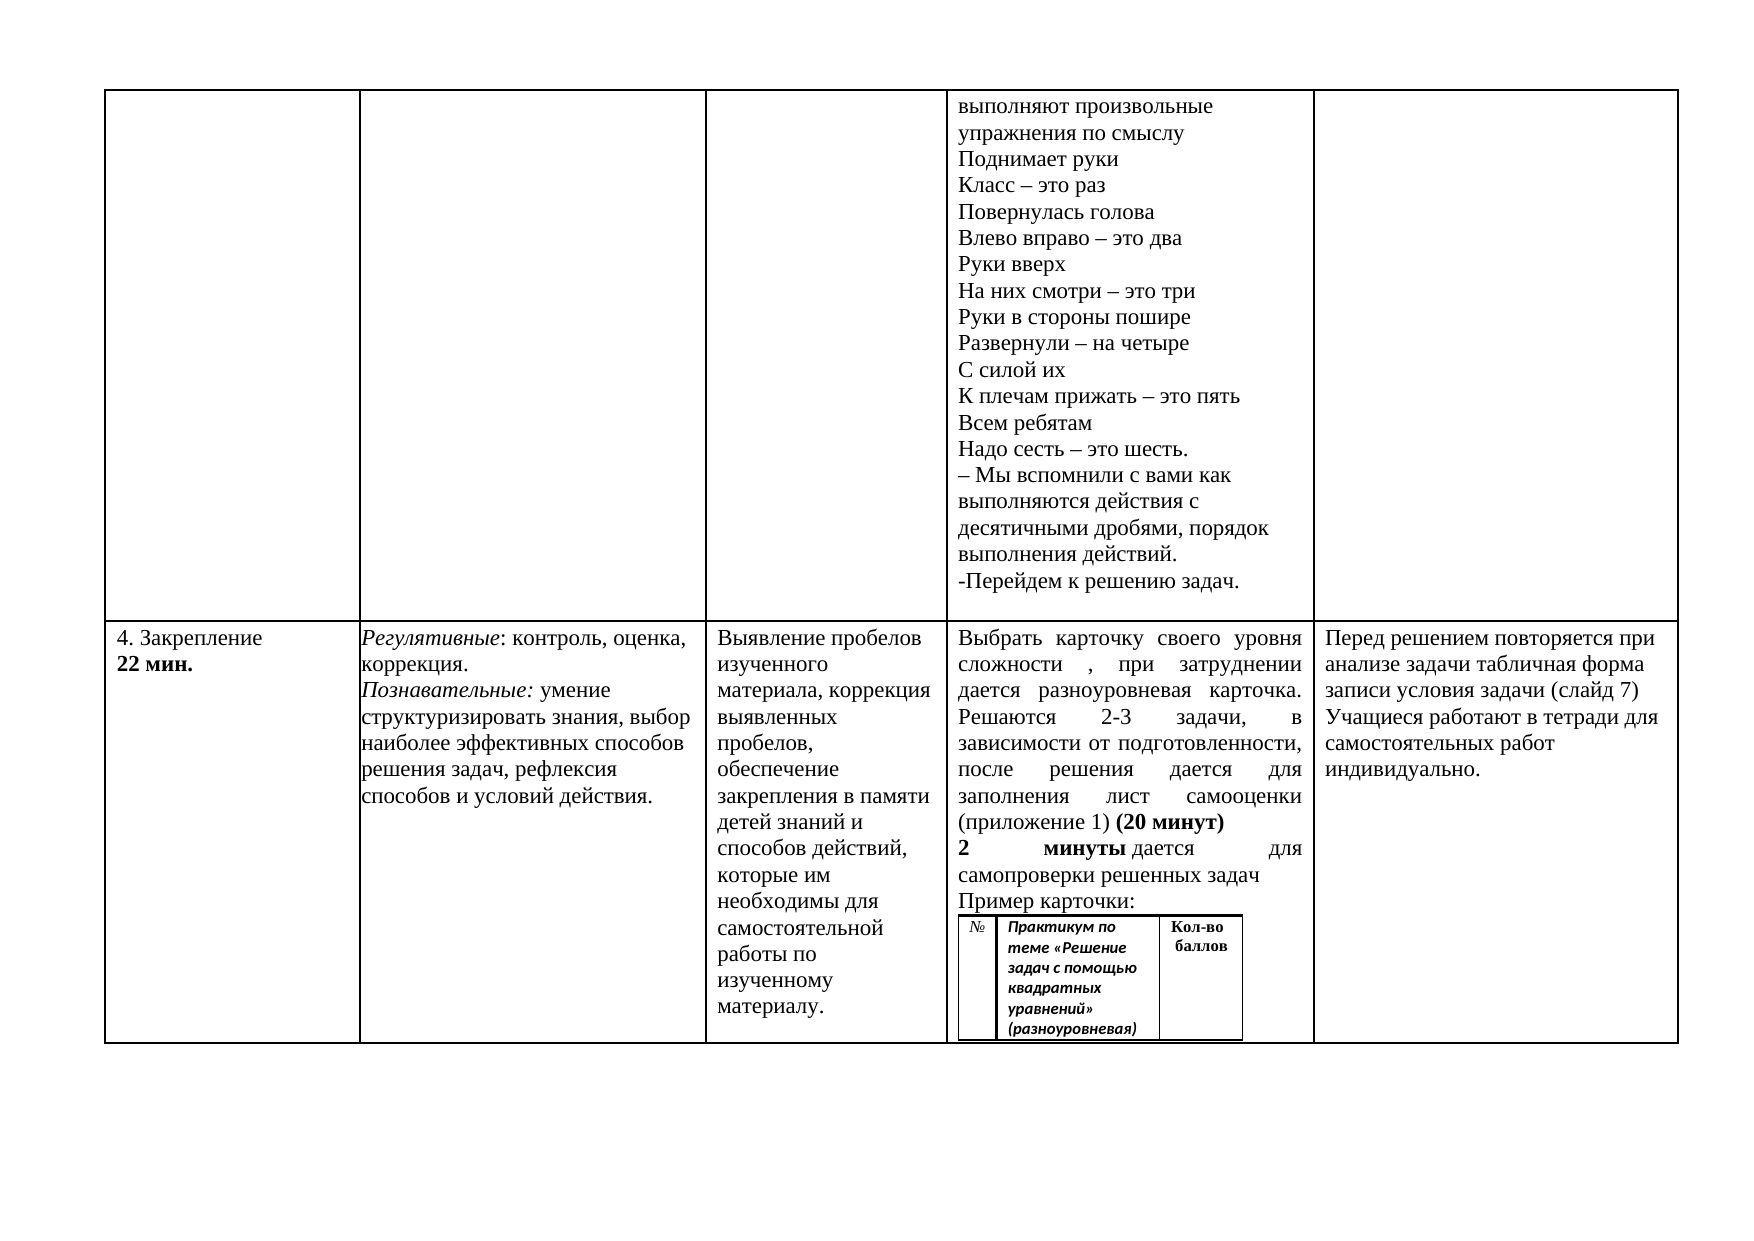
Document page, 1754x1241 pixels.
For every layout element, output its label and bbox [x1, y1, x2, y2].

table_cell [1315, 91, 1677, 620]
table_cell [1315, 622, 1677, 1042]
table_cell [361, 622, 705, 1042]
table_cell [106, 91, 359, 620]
table_cell [106, 622, 359, 1042]
table_cell [707, 91, 946, 620]
table_cell [948, 91, 1313, 620]
table_cell [361, 91, 705, 620]
table_cell [948, 622, 1313, 1042]
table_cell [707, 622, 946, 1042]
